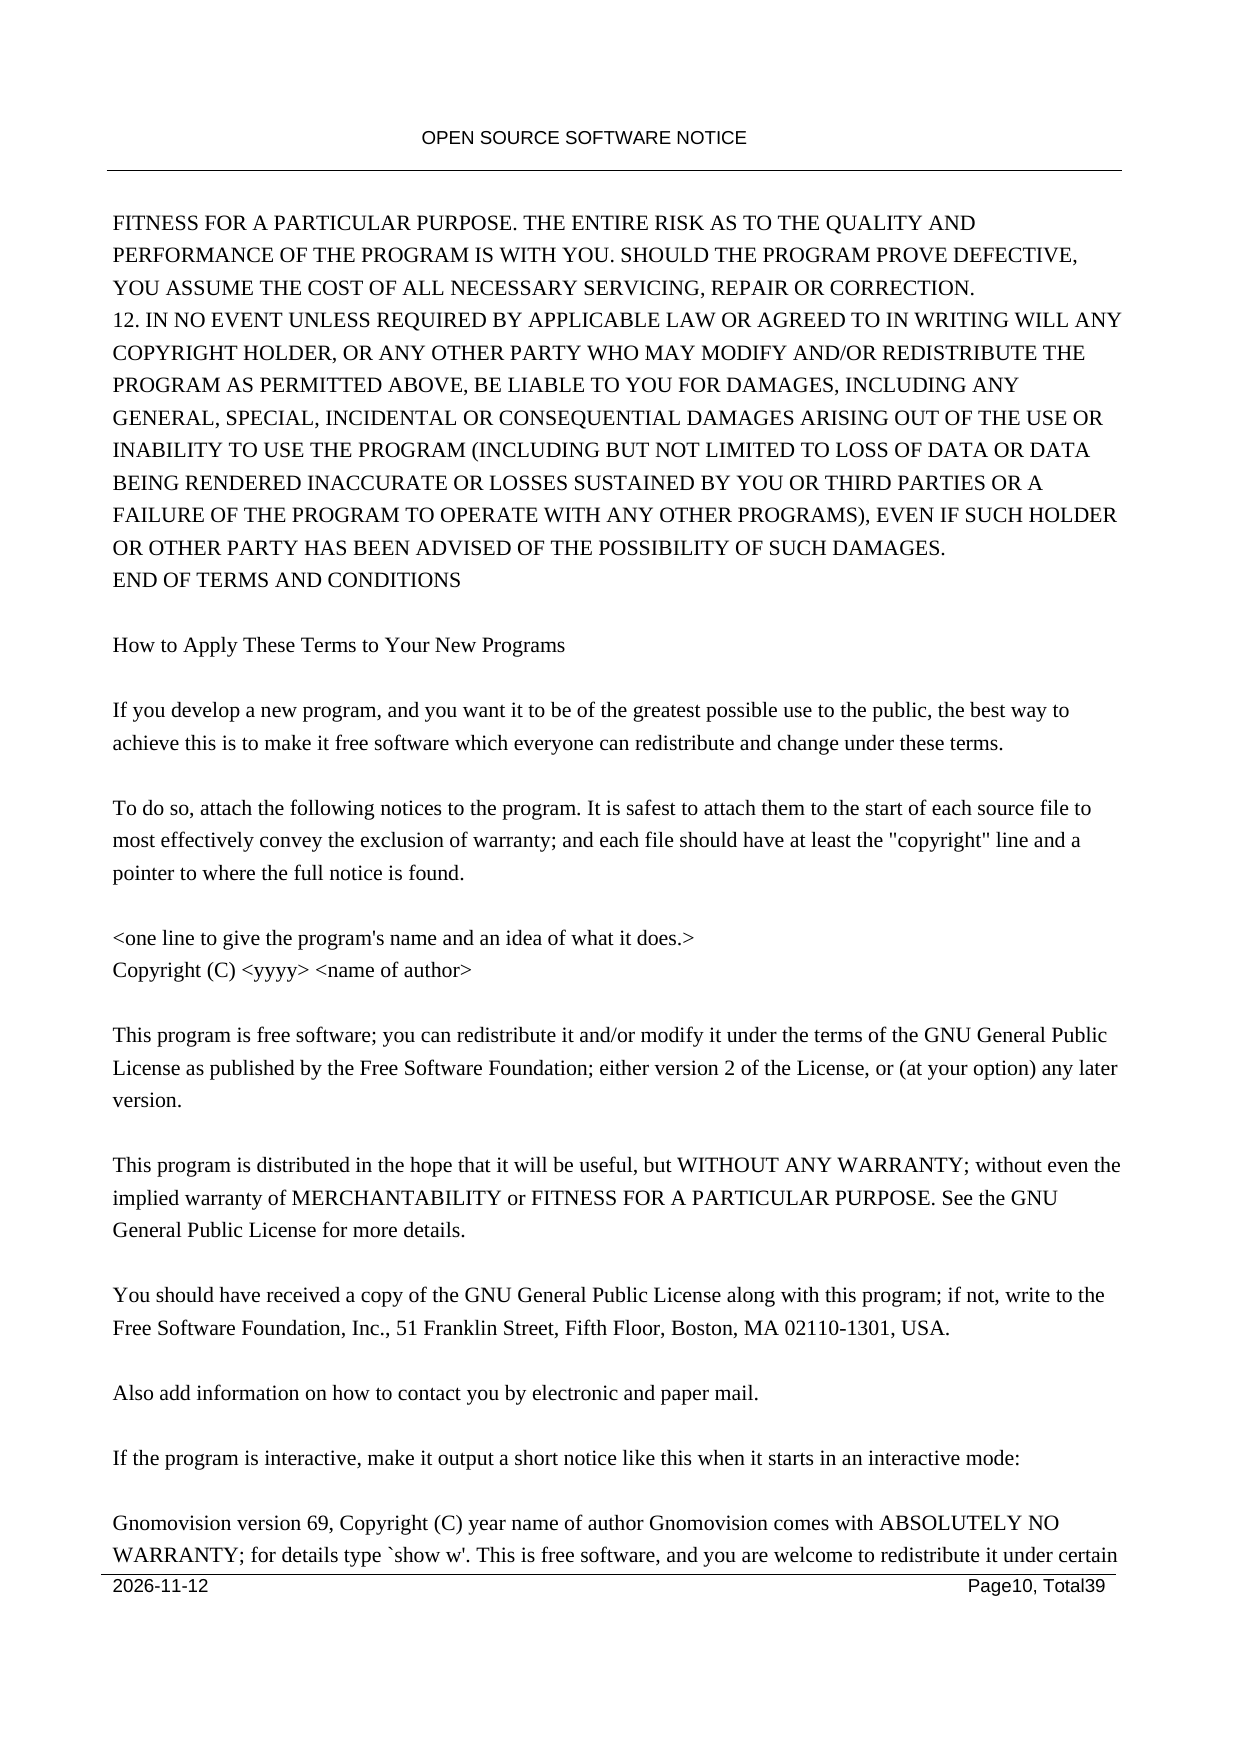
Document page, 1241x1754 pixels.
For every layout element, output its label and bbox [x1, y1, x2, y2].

text [112, 206, 1128, 1571]
